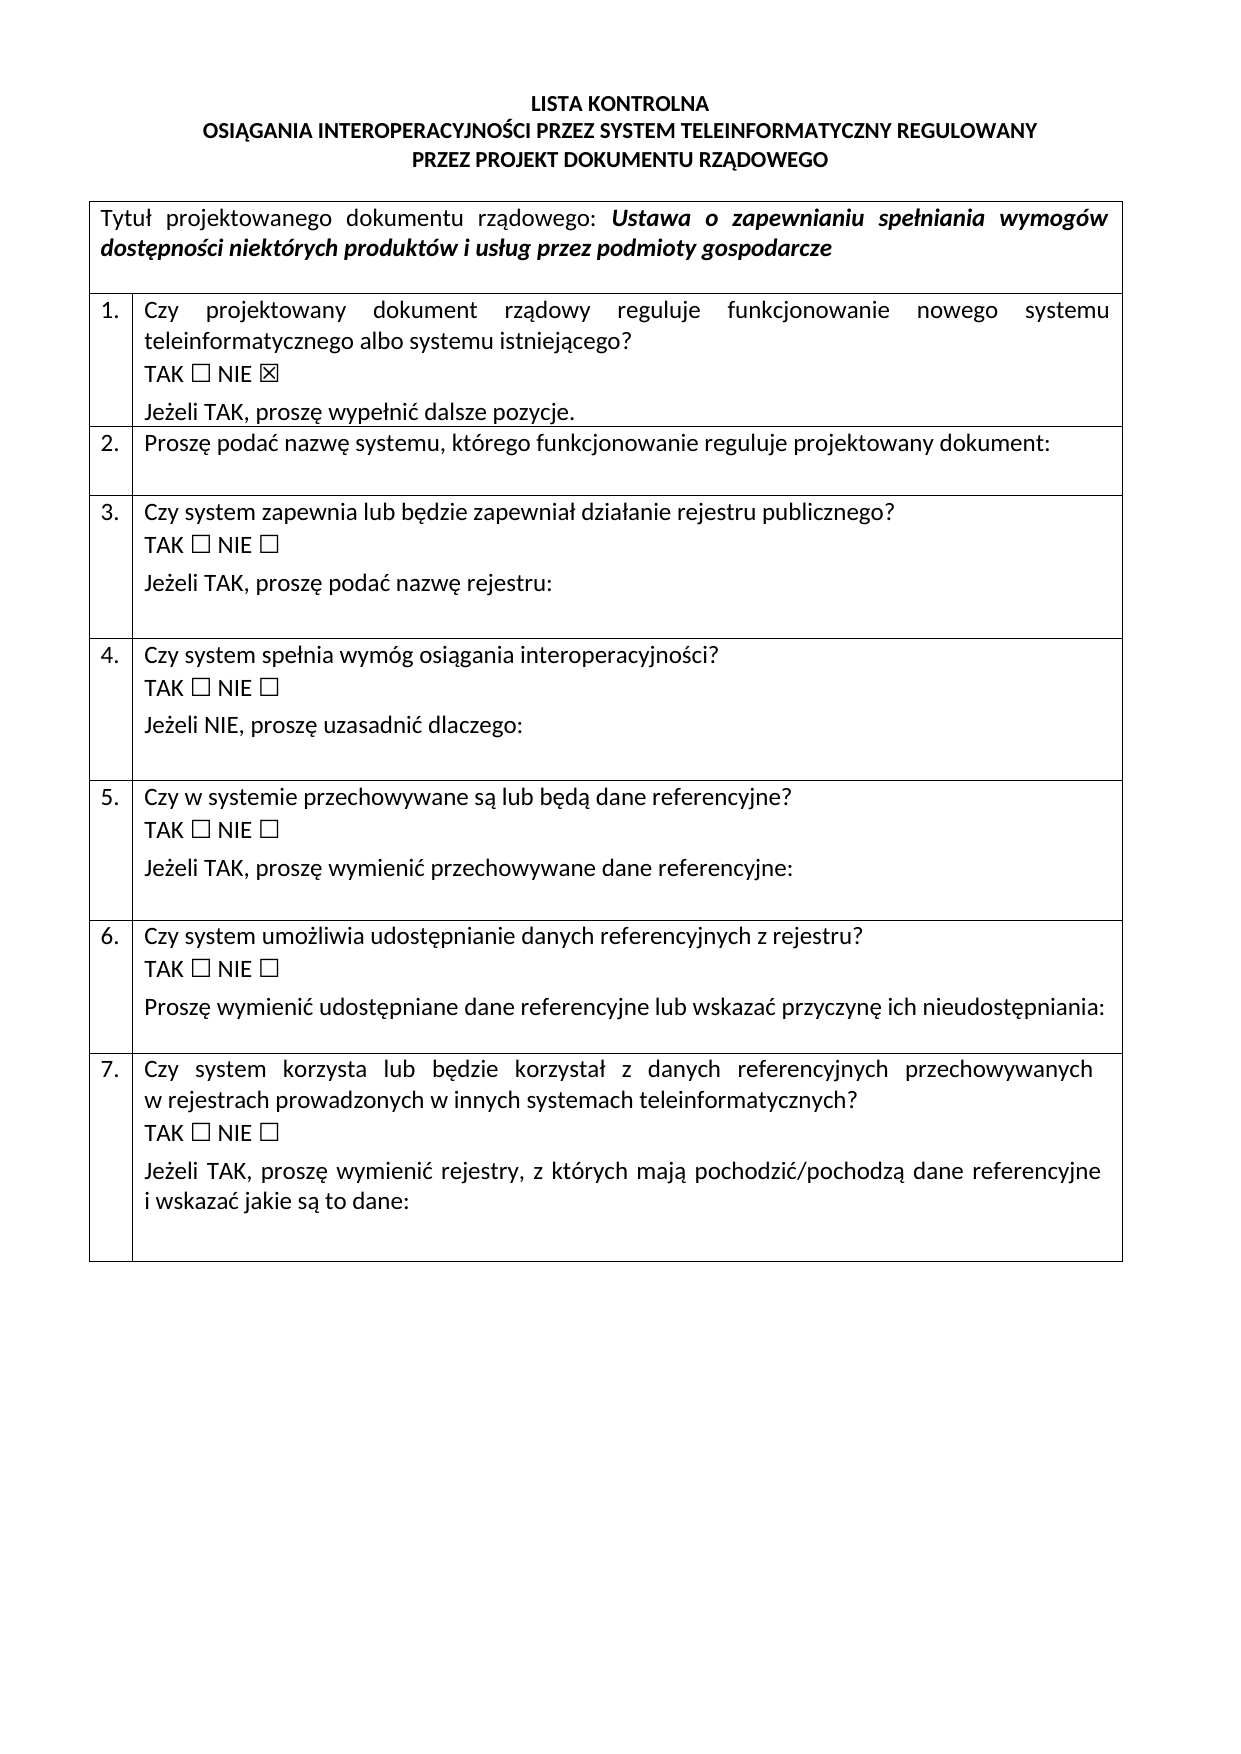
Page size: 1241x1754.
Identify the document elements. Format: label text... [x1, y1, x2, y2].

table_cell [90, 496, 132, 638]
table_cell Proszę podać nazwę systemu, którego funkcjonowanie reguluje projektowany dokument: [133, 427, 1122, 495]
table_cell [90, 427, 132, 495]
table_header Tytuł projektowanego dokumentu rządowego: Ustawa o zapewnianiu spełniania wymogów dostępności niektórych produktów i usług przez podmioty gospodarcze [90, 202, 1122, 293]
table_cell Czy system umożliwia udostępnianie danych referencyjnych z rejestru? TAK NIE Proszę wymienić udostępniane dane referencyjne lub wskazać przyczynę ich nieudostępniania: [133, 921, 1122, 1052]
text LISTA KONTROLNA OSIĄGANIA INTEROPERACYJNOŚCI PRZEZ SYSTEM TELEINFORMATYCZNY REGULOWANY [89, 89, 1152, 145]
table_cell [90, 639, 132, 780]
table_cell Czy w systemie przechowywane są lub będą dane referencyjne? TAK NIE Jeżeli TAK, proszę wymienić przechowywane dane referencyjne: [133, 781, 1122, 919]
table_cell [90, 781, 132, 919]
table_cell [90, 921, 132, 1052]
table_cell [90, 1054, 132, 1261]
table_cell Czy system zapewnia lub będzie zapewniał działanie rejestru publicznego? TAK NIE Jeżeli TAK, proszę podać nazwę rejestru: [133, 496, 1122, 638]
text PRZEZ PROJEKT DOKUMENTU RZĄDOWEGO [89, 145, 1152, 173]
table_cell Czy system korzysta lub będzie korzystał z danych referencyjnych przechowywanych w rejestrach prowadzonych w innych systemach teleinformatycznych? TAK NIE Jeżeli TAK, proszę wymienić rejestry, z których mają pochodzić/pochodzą dane referencyjne i wskazać jakie są to dane: [133, 1054, 1122, 1261]
table_cell Czy projektowany dokument rządowy reguluje funkcjonowanie nowego systemu teleinformatycznego albo systemu istniejącego? TAK NIE Jeżeli TAK, proszę wypełnić dalsze pozycje. [133, 294, 1122, 426]
table_cell [90, 294, 132, 426]
table_cell Czy system spełnia wymóg osiągania interoperacyjności? TAK NIE Jeżeli NIE, proszę uzasadnić dlaczego: [133, 639, 1122, 780]
